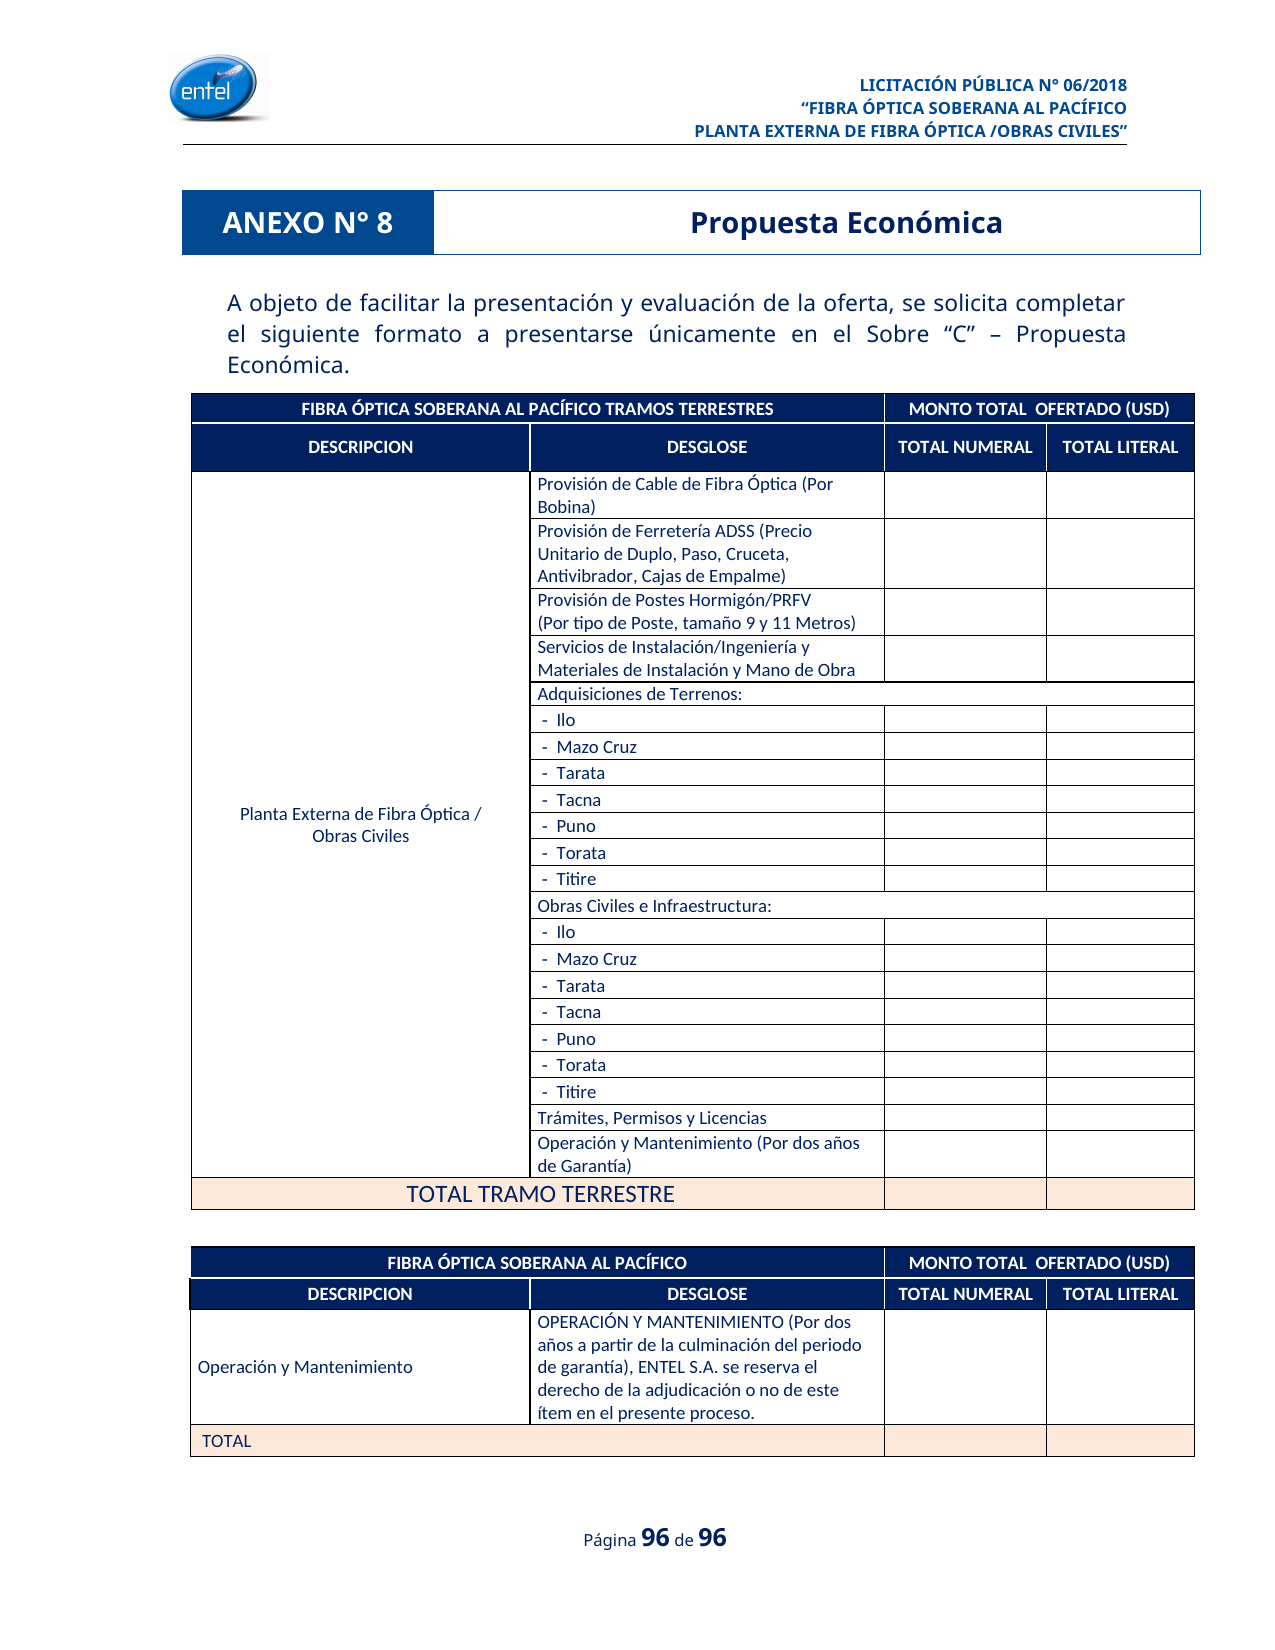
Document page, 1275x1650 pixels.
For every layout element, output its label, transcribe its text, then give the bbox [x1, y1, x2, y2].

table_cell [1047, 1178, 1194, 1209]
list A objeto de facilitar la presentación y evaluación de la oferta, se solicita completar el siguiente formato a presentarse únicamente en el Sobre “C” – Propuesta Económica. [227, 287, 1127, 380]
picture [169, 53, 270, 122]
table_cell [885, 839, 1046, 865]
table_cell [1047, 866, 1194, 891]
table_cell [885, 1131, 1046, 1177]
table_cell Puno [531, 813, 884, 838]
table_cell TOTAL TRAMO TERRESTRE [192, 1178, 884, 1209]
table_cell [1047, 1052, 1194, 1077]
table_cell [1047, 1105, 1194, 1130]
table_cell TOTAL LITERAL [1047, 424, 1194, 471]
table_cell [1047, 733, 1194, 758]
table_cell [885, 945, 1046, 971]
table_cell Adquisiciones de Terrenos: [531, 683, 1194, 705]
table_cell Servicios de Instalación/Ingeniería y Materiales de Instalación y Mano de Obra [531, 636, 884, 681]
table_cell [885, 519, 1046, 588]
table_cell [885, 760, 1046, 785]
table_cell [885, 733, 1046, 758]
table_cell [885, 1078, 1046, 1104]
table_header MONTO TOTAL OFERTADO (USD) [885, 394, 1194, 422]
table_cell [1047, 972, 1194, 997]
table_cell Puno [531, 1025, 884, 1051]
table_cell [885, 919, 1046, 944]
table_cell [1047, 919, 1194, 944]
table_cell Mazo Cruz [531, 945, 884, 971]
table_cell OPERACIÓN Y MANTENIMIENTO (Por dos años a partir de la culminación del periodo de garantía), ENTEL S.A. se reserva el derecho de la adjudicación o no de este ítem en el presente proceso. [531, 1310, 884, 1424]
table_cell Trámites, Permisos y Licencias [531, 1105, 884, 1130]
table_cell [885, 999, 1046, 1024]
table_cell [885, 1310, 1046, 1424]
table_cell [885, 589, 1046, 634]
table_cell Ilo [531, 706, 884, 732]
table_cell [1047, 1078, 1194, 1104]
table_cell DESCRIPCION [191, 1279, 529, 1309]
table_cell Provisión de Postes Hormigón/PRFV (Por tipo de Poste, tamaño 9 y 11 Metros) [531, 589, 884, 634]
table_cell Ilo [531, 919, 884, 944]
table_cell [1047, 999, 1194, 1024]
table_cell TOTAL LITERAL [1047, 1279, 1194, 1309]
table_cell [1047, 945, 1194, 971]
table_cell [885, 866, 1046, 891]
table_cell DESGLOSE [531, 1279, 884, 1309]
table_cell [885, 706, 1046, 732]
table_cell TOTAL [191, 1425, 884, 1456]
table_cell [885, 1105, 1046, 1130]
table_cell [885, 786, 1046, 812]
table_cell [885, 1025, 1046, 1051]
table_cell DESGLOSE [531, 424, 884, 471]
table_cell Torata [531, 1052, 884, 1077]
table_cell Operación y Mantenimiento (Por dos años de Garantía) [531, 1131, 884, 1177]
table_cell [1047, 1310, 1194, 1424]
table_cell Tarata [531, 972, 884, 997]
table_cell Provisión de Ferretería ADSS (Precio Unitario de Duplo, Paso, Cruceta, Antivibrador, Cajas de Empalme) [531, 519, 884, 588]
table_cell [1047, 519, 1194, 588]
table_cell [1047, 1425, 1194, 1456]
table_header Propuesta Económica [434, 191, 1200, 254]
table_header MONTO TOTAL OFERTADO (USD) [885, 1248, 1194, 1277]
table_cell Planta Externa de Fibra Óptica / Obras Civiles [192, 472, 529, 1177]
table_cell [1047, 760, 1194, 785]
table_header FIBRA ÓPTICA SOBERANA AL PACÍFICO [191, 1248, 884, 1277]
table_cell [1047, 786, 1194, 812]
table_cell TOTAL NUMERAL [885, 424, 1046, 471]
table_cell [885, 972, 1046, 997]
table_cell [1047, 1131, 1194, 1177]
table_cell [1047, 472, 1194, 518]
table_cell TOTAL NUMERAL [885, 1279, 1046, 1309]
table_cell [885, 1178, 1046, 1209]
table_cell Mazo Cruz [531, 733, 884, 758]
table_cell [1047, 706, 1194, 732]
table_cell [1047, 839, 1194, 865]
table_cell Tacna [531, 999, 884, 1024]
table_cell [1047, 813, 1194, 838]
table_cell [885, 1425, 1046, 1456]
table_header ANEXO N° 8 [183, 191, 433, 254]
table_cell Provisión de Cable de Fibra Óptica (Por Bobina) [531, 472, 884, 518]
table_cell Tarata [531, 760, 884, 785]
table_cell Torata [531, 839, 884, 865]
table_cell [1047, 636, 1194, 681]
table_header FIBRA ÓPTICA SOBERANA AL PACÍFICO TRAMOS TERRESTRES [192, 394, 884, 422]
table_cell Titire [531, 866, 884, 891]
table_cell Titire [531, 1078, 884, 1104]
table_cell [1047, 589, 1194, 634]
table_cell DESCRIPCION [192, 424, 529, 471]
table_cell Operación y Mantenimiento [191, 1310, 529, 1424]
table_cell [1047, 1025, 1194, 1051]
table_cell [885, 636, 1046, 681]
table_cell [885, 1052, 1046, 1077]
table_cell [885, 813, 1046, 838]
table_cell [885, 472, 1046, 518]
table_cell Obras Civiles e Infraestructura: [531, 892, 1194, 918]
table_cell Tacna [531, 786, 884, 812]
